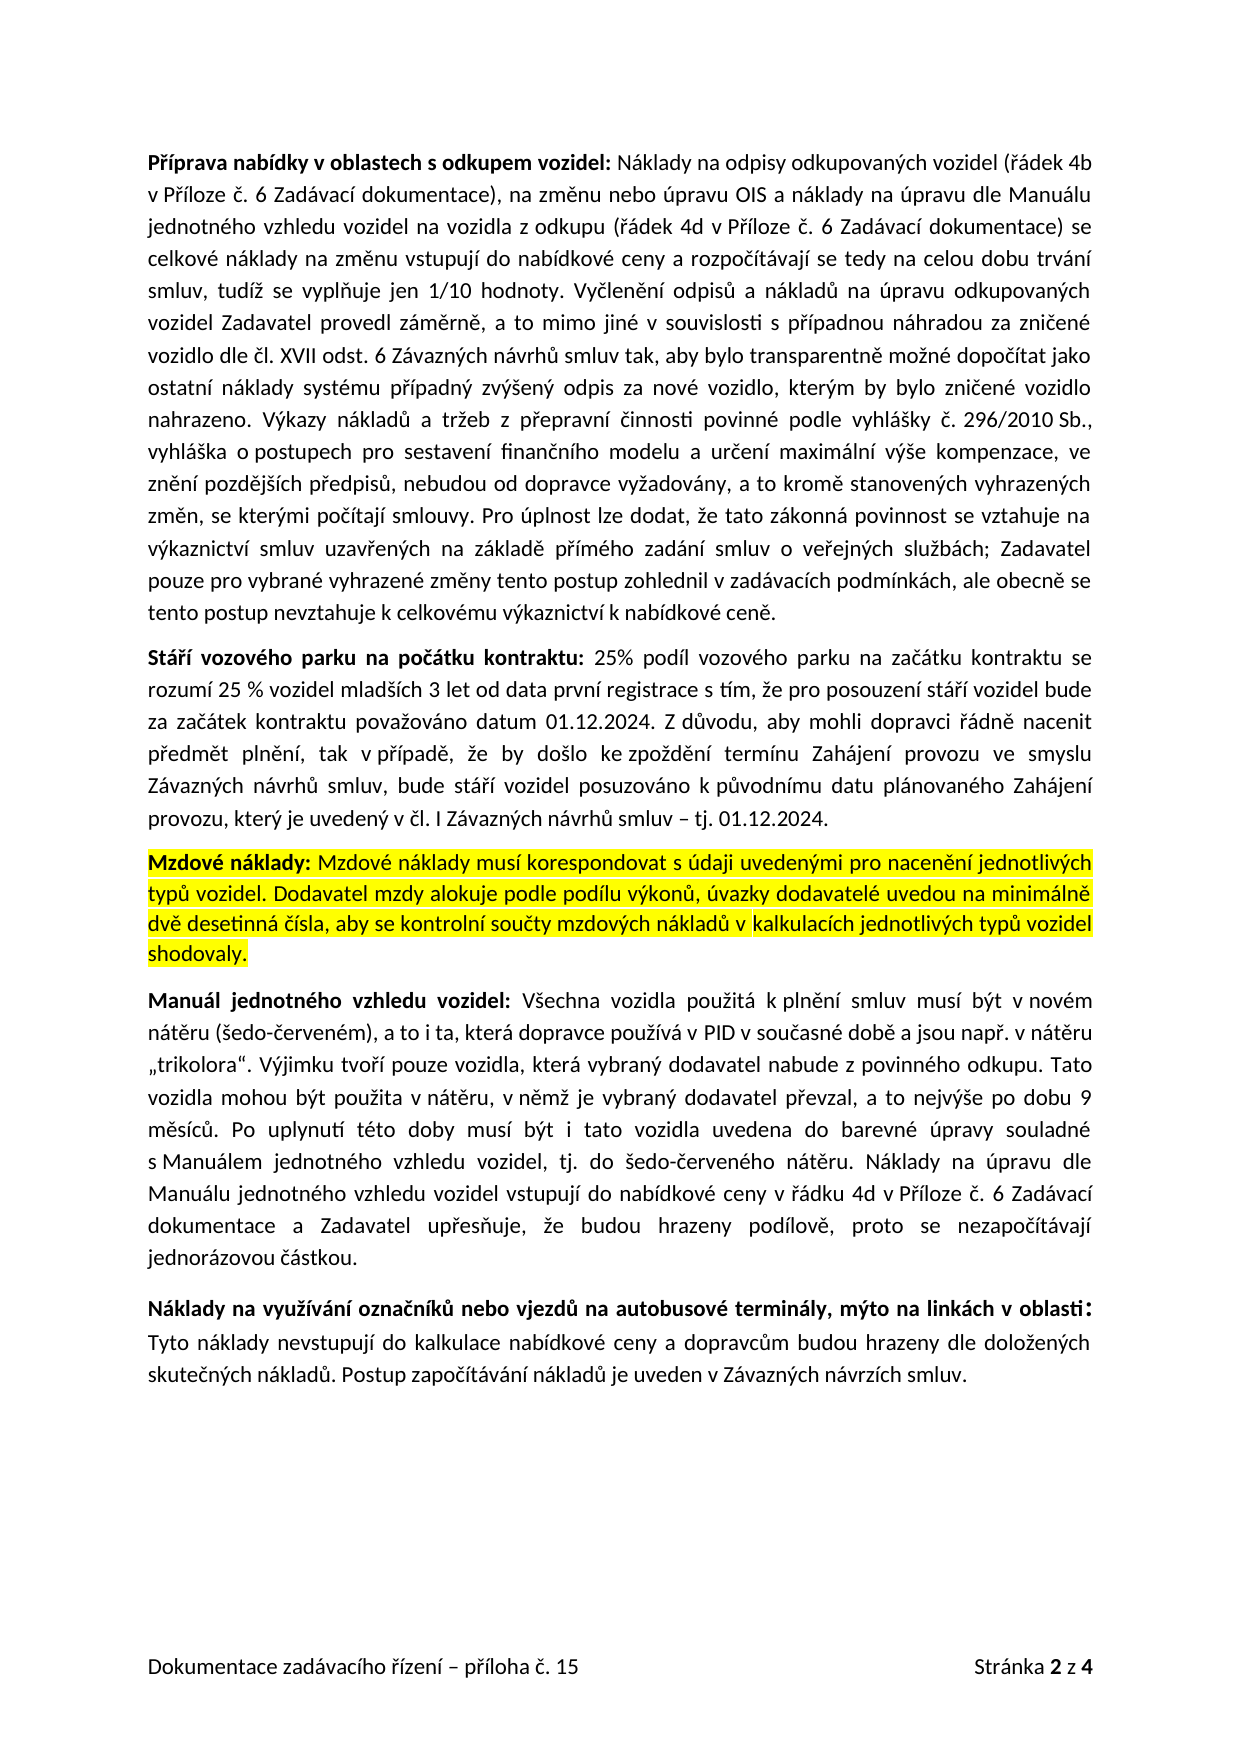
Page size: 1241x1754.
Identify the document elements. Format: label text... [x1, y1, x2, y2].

text Stáří vozového parku na počátku kontraktu: 25% podíl vozového parku na začátku kontraktu se rozumí 25 % vozidel mladších 3 let od data první registrace s tím, že pro posouzení stáří vozidel bude za začátek kontraktu považováno datum 01.12.2024. Z důvodu, aby mohli dopravci řádně nacenit předmět plnění, tak v případě, že by došlo ke zpoždění termínu Zahájení provozu ve smyslu Závazných návrhů smluv, bude stáří vozidel posuzováno k původnímu datu plánovaného Zahájení provozu, který je uvedený v čl. I Závazných návrhů smluv – tj. 01.12.2024. [148, 643, 1093, 832]
text Příprava nabídky v oblastech s odkupem vozidel: Náklady na odpisy odkupovaných vozidel (řádek 4b v Příloze č. 6 Zadávací dokumentace), na změnu nebo úpravu OIS a náklady na úpravu dle Manuálu jednotného vzhledu vozidel na vozidla z odkupu (řádek 4d v Příloze č. 6 Zadávací dokumentace) se celkové náklady na změnu vstupují do nabídkové ceny a rozpočítávají se tedy na celou dobu trvání smluv, tudíž se vyplňuje jen 1/10 hodnoty. Vyčlenění odpisů a nákladů na úpravu odkupovaných vozidel Zadavatel provedl záměrně, a to mimo jiné v souvislosti s případnou náhradou za zničené vozidlo dle čl. XVII odst. 6 Závazných návrhů smluv tak, aby bylo transparentně možné dopočítat jako ostatní náklady systému případný zvýšený odpis za nové vozidlo, kterým by bylo zničené vozidlo nahrazeno. Výkazy nákladů a tržeb z přepravní činnosti povinné podle vyhlášky č. 296/2010 Sb., vyhláška o postupech pro sestavení finančního modelu a určení maximální výše kompenzace, ve znění pozdějších předpisů, nebudou od dopravce vyžadovány, a to kromě stanovených vyhrazených změn, se kterými počítají smlouvy. Pro úplnost lze dodat, že tato zákonná povinnost se vztahuje na výkaznictví smluv uzavřených na základě přímého zadání smluv o veřejných službách; Zadavatel pouze pro vybrané vyhrazené změny tento postup zohlednil v zadávacích podmínkách, ale obecně se tento postup nevztahuje k celkovému výkaznictví k nabídkové ceně. [148, 148, 1093, 626]
text Mzdové náklady: Mzdové náklady musí korespondovat s údaji uvedenými pro nacenění jednotlivých typů vozidel. Dodavatel mzdy alokuje podle podílu výkonů, úvazky dodavatelé uvedou na minimálně dvě desetinná čísla, aby se kontrolní součty mzdových nákladů v kalkulacích jednotlivých typů vozidel shodovaly. [148, 907, 1093, 967]
text Náklady na využívání označníků nebo vjezdů na autobusové terminály, mýto na linkách v oblasti: Tyto náklady nevstupují do kalkulace nabídkové ceny a dopravcům budou hrazeny dle doložených skutečných nákladů. Postup započítávání nákladů je uveden v Závazných návrzích smluv. [148, 1288, 1093, 1388]
text Manuál jednotného vzhledu vozidel: Všechna vozidla použitá k plnění smluv musí být v novém nátěru (šedo-červeném), a to i ta, která dopravce používá v PID v současné době a jsou např. v nátěru „trikolora“. Výjimku tvoří pouze vozidla, která vybraný dodavatel nabude z povinného odkupu. Tato vozidla mohou být použita v nátěru, v němž je vybraný dodavatel převzal, a to nejvýše po dobu 9 měsíců. Po uplynutí této doby musí být i tato vozidla uvedena do barevné úpravy souladné s Manuálem jednotného vzhledu vozidel, tj. do šedo-červeného nátěru. Náklady na úpravu dle Manuálu jednotného vzhledu vozidel vstupují do nabídkové ceny v řádku 4d v Příloze č. 6 Zadávací dokumentace a Zadavatel upřesňuje, že budou hrazeny podílově, proto se nezapočítávají jednorázovou částkou. [148, 986, 1093, 1272]
